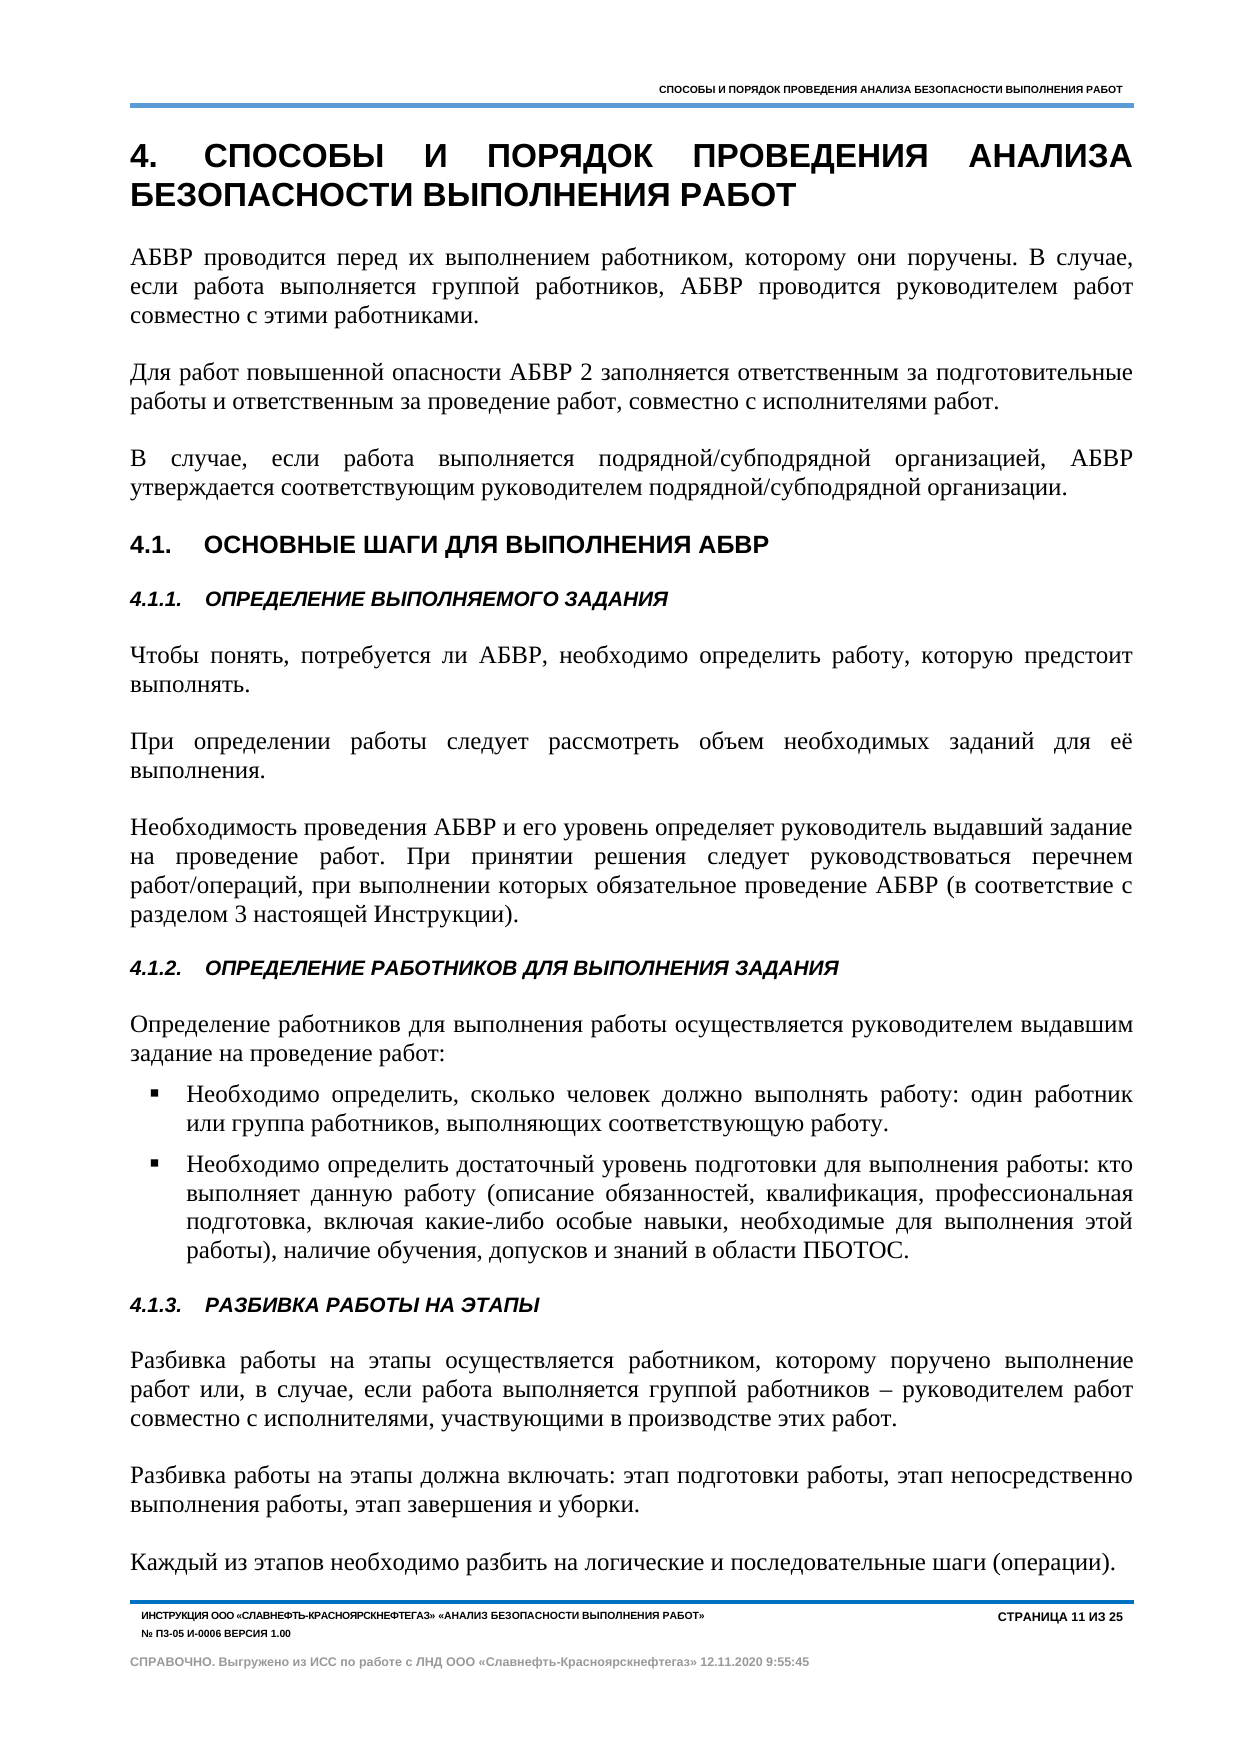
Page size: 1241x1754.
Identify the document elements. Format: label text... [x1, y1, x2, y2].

list Определение работников для выполнения ЗАДАНИЯ [130, 956, 1134, 980]
list Определение выполняемого задания [130, 587, 1134, 611]
list Необходимо определить, сколько человек должно выполнять работу: один работник или группа работников, выполняющих соответствующую работу. [149, 1079, 1134, 1136]
list Разбивка работы на ЭТАПЫ [130, 1293, 1134, 1317]
text Определение работников для выполнения работы осуществляется руководителем выдавшим задание на проведение работ: [130, 1009, 1134, 1066]
text Чтобы понять, потребуется ли АБВР, необходимо определить работу, которую предстоит выполнять. [130, 640, 1134, 697]
list Необходимо определить достаточный уровень подготовки для выполнения работы: кто выполняет данную работу (описание обязанностей, квалификация, профессиональная подготовка, включая какие-либо особые навыки, необходимые для выполнения этой работы), наличие обучения, допусков и знаний в области ПБОТОС. [149, 1149, 1134, 1264]
text Каждый из этапов необходимо разбить на логические и последовательные шаги (операции). [130, 1547, 1134, 1575]
text Разбивка работы на этапы осуществляется работником, которому поручено выполнение работ или, в случае, если работа выполняется группой работников – руководителем работ совместно с исполнителями, участвующими в производстве этих работ. [130, 1345, 1134, 1432]
text Способы И ПоРЯДОК ПРОВЕДЕНИЯ АНАЛИЗА БЕЗОПАСНОСТИ ВЫПОЛНЕНИЯ РАБОТ [130, 137, 1134, 213]
text При определении работы следует рассмотреть объем необходимых заданий для её выполнения. [130, 726, 1134, 784]
text Основные шаги для выполнения АБВР [130, 530, 1134, 558]
text Необходимость проведения АБВР и его уровень определяет руководитель выдавший задание на проведение работ. При принятии решения следует руководствоваться перечнем работ/операций, при выполнении которых обязательное проведение АБВР (в соответствие с разделом 3 настоящей Инструкции). [130, 812, 1134, 927]
text В случае, если работа выполняется подрядной/субподрядной организацией, АБВР утверждается соответствующим руководителем подрядной/субподрядной организации. [130, 443, 1134, 501]
text АБВР проводится перед их выполнением работником, которому они поручены. В случае, если работа выполняется группой работников, АБВР проводится руководителем работ совместно с этими работниками. [130, 242, 1134, 328]
text Для работ повышенной опасности АБВР 2 заполняется ответственным за подготовительные работы и ответственным за проведение работ, совместно с исполнителями работ. [130, 357, 1134, 415]
text Разбивка работы на этапы должна включать: этап подготовки работы, этап непосредственно выполнения работы, этап завершения и уборки. [130, 1460, 1134, 1518]
